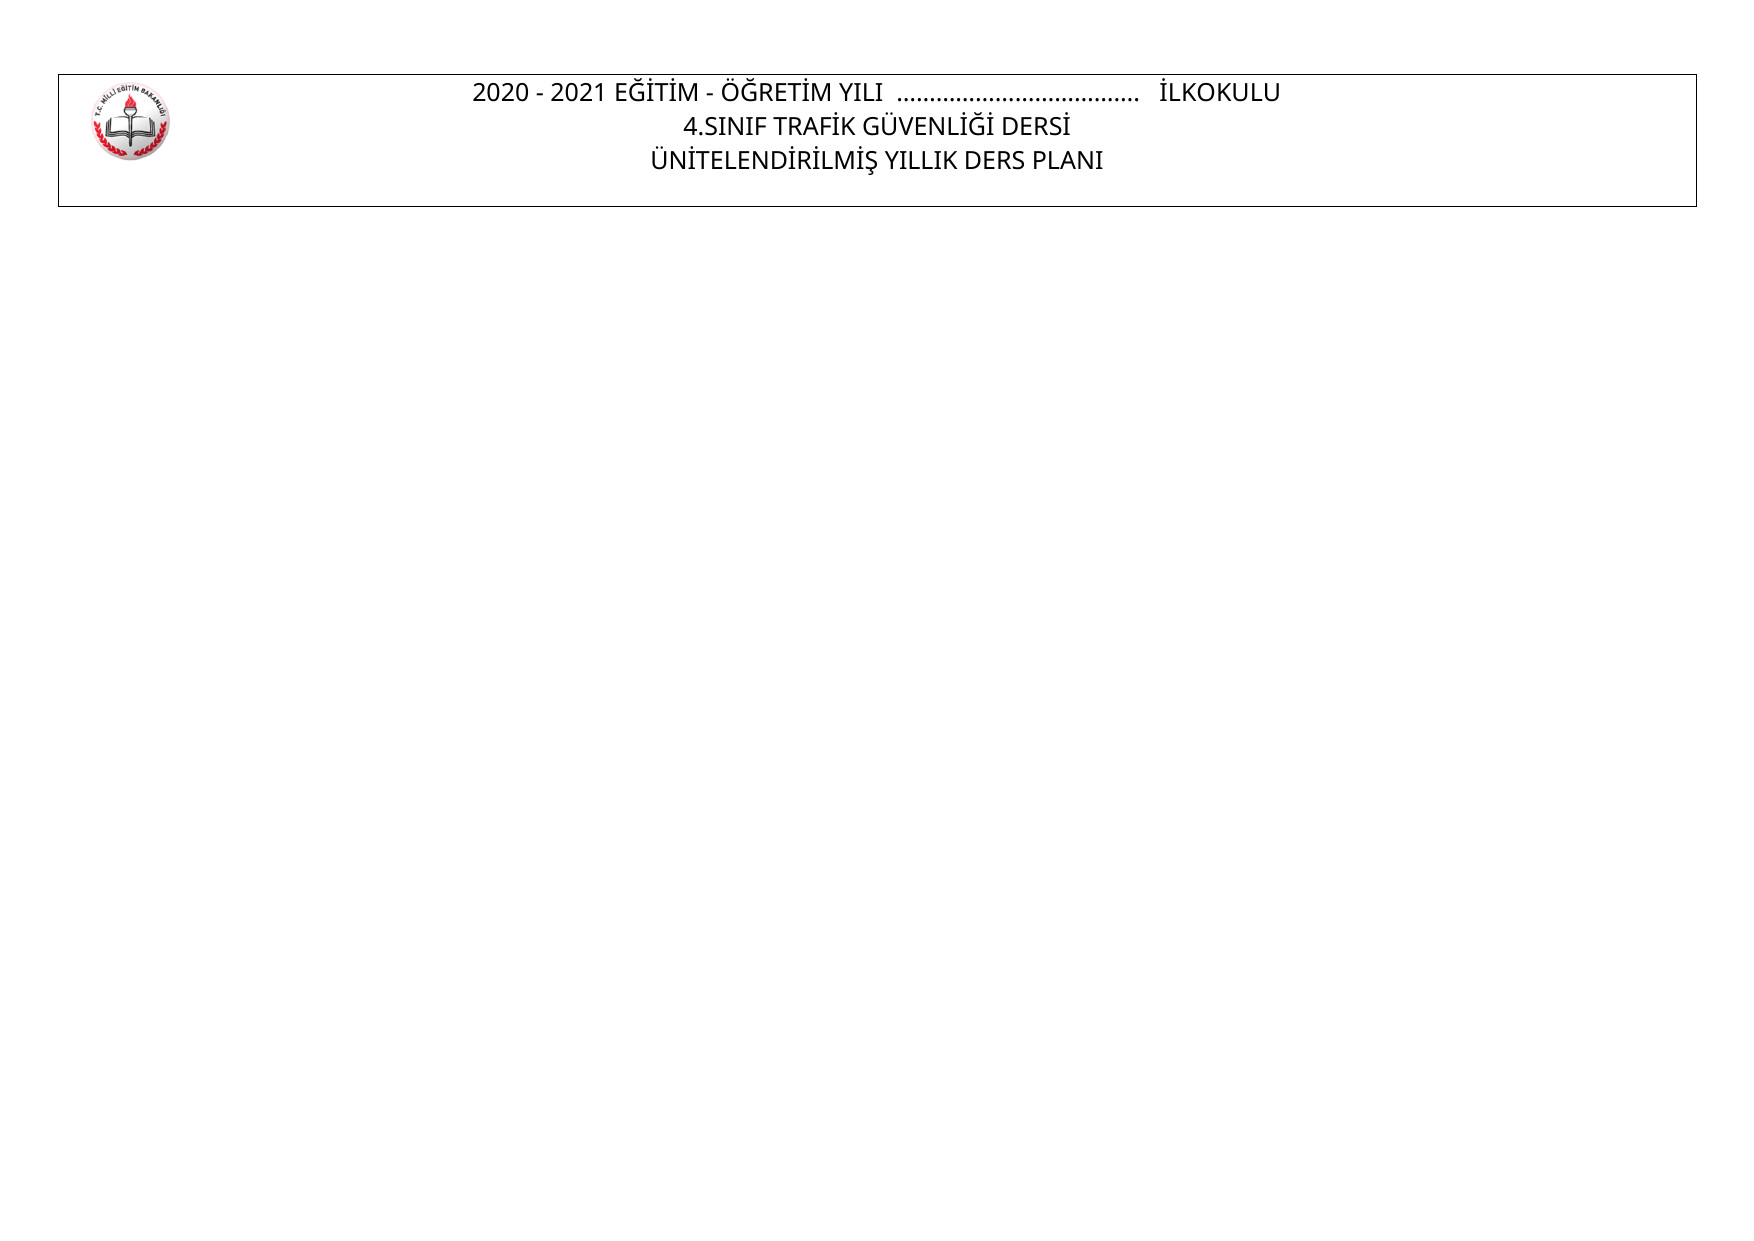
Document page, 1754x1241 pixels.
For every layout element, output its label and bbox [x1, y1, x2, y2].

picture [85, 77, 175, 167]
